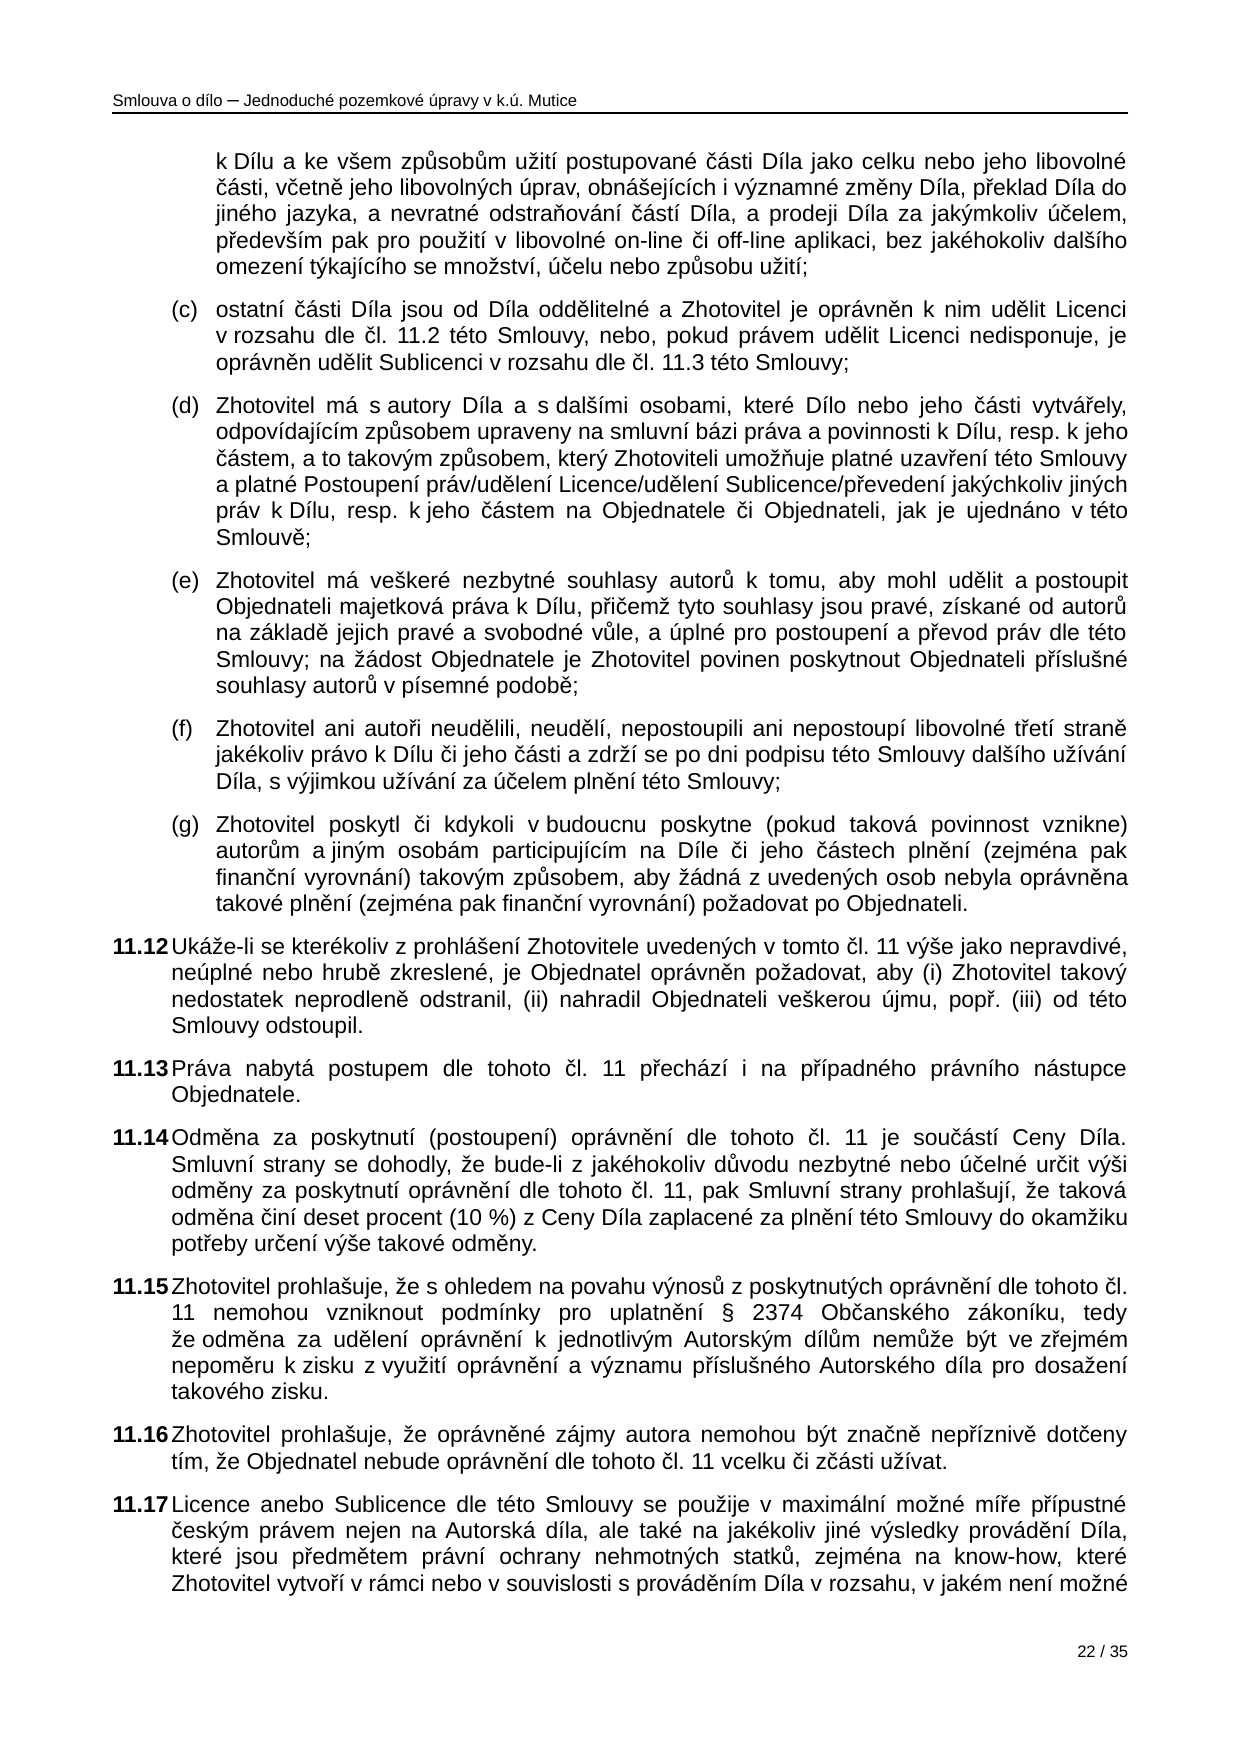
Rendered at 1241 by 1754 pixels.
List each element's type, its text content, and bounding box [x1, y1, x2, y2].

text ostatní části Díla jsou od Díla oddělitelné a Zhotovitel je oprávněn k nim udělit Licenci v rozsahu dle čl. 11.2 této Smlouvy, nebo, pokud právem udělit Licenci nedisponuje, je oprávněn udělit Sublicenci v rozsahu dle čl. 11.3 této Smlouvy; [171, 296, 1128, 375]
text Zhotovitel poskytl či kdykoli v budoucnu poskytne (pokud taková povinnost vznikne) autorům a jiným osobám participujícím na Díle či jeho částech plnění (zejména pak finanční vyrovnání) takovým způsobem, aby žádná z uvedených osob nebyla oprávněna takové plnění (zejména pak finanční vyrovnání) požadovat po Objednateli. [171, 811, 1128, 916]
text Ukáže-li se kterékoliv z prohlášení Zhotovitele uvedených v tomto čl. 11 výše jako nepravdivé, neúplné nebo hrubě zkreslené, je Objednatel oprávněn požadovat, aby (i) Zhotovitel takový nedostatek neprodleně odstranil, (ii) nahradil Objednateli veškerou újmu, popř. (iii) od této Smlouvy odstoupil. [112, 933, 1128, 1038]
text Zhotovitel prohlašuje, že s ohledem na povahu výnosů z poskytnutých oprávnění dle tohoto čl. 11 nemohou vzniknout podmínky pro uplatnění § 2374 Občanského zákoníku, tedy že odměna za udělení oprávnění k jednotlivým Autorským dílům nemůže být ve zřejmém nepoměru k zisku z využití oprávnění a významu příslušného Autorského díla pro dosažení takového zisku. [112, 1273, 1128, 1404]
text Zhotovitel ani autoři neudělili, neudělí, nepostoupili ani nepostoupí libovolné třetí straně jakékoliv právo k Dílu či jeho části a zdrží se po dni podpisu této Smlouvy dalšího užívání Díla, s výjimkou užívání za účelem plnění této Smlouvy; [171, 715, 1128, 794]
text Zhotovitel má s autory Díla a s dalšími osobami, které Dílo nebo jeho části vytvářely, odpovídajícím způsobem upraveny na smluvní bázi práva a povinnosti k Dílu, resp. k jeho částem, a to takovým způsobem, který Zhotoviteli umožňuje platné uzavření této Smlouvy a platné Postoupení práv/udělení Licence/udělení Sublicence/převedení jakýchkoliv jiných práv k Dílu, resp. k jeho částem na Objednatele či Objednateli, jak je ujednáno v této Smlouvě; [171, 392, 1128, 550]
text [112, 1491, 1128, 1596]
text Zhotovitel prohlašuje, že oprávněné zájmy autora nemohou být značně nepříznivě dotčeny tím, že Objednatel nebude oprávnění dle tohoto čl. 11 vcelku či zčásti užívat. [112, 1421, 1128, 1474]
text Odměna za poskytnutí (postoupení) oprávnění dle tohoto čl. 11 je součástí Ceny Díla. Smluvní strany se dohodly, že bude-li z jakéhokoliv důvodu nezbytné nebo účelné určit výši odměny za poskytnutí oprávnění dle tohoto čl. 11, pak Smluvní strany prohlašují, že taková odměna činí deset procent (10 %) z Ceny Díla zaplacené za plnění této Smlouvy do okamžiku potřeby určení výše takové odměny. [112, 1124, 1128, 1256]
text Zhotovitel má veškeré nezbytné souhlasy autorů k tomu, aby mohl udělit a postoupit Objednateli majetková práva k Dílu, přičemž tyto souhlasy jsou pravé, získané od autorů na základě jejich pravé a svobodné vůle, a úplné pro postoupení a převod práv dle této Smlouvy; na žádost Objednatele je Zhotovitel povinen poskytnout Objednateli příslušné souhlasy autorů v písemné podobě; [171, 567, 1128, 698]
text Práva nabytá postupem dle tohoto čl. 11 přechází i na případného právního nástupce Objednatele. [112, 1055, 1128, 1108]
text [171, 148, 1128, 279]
